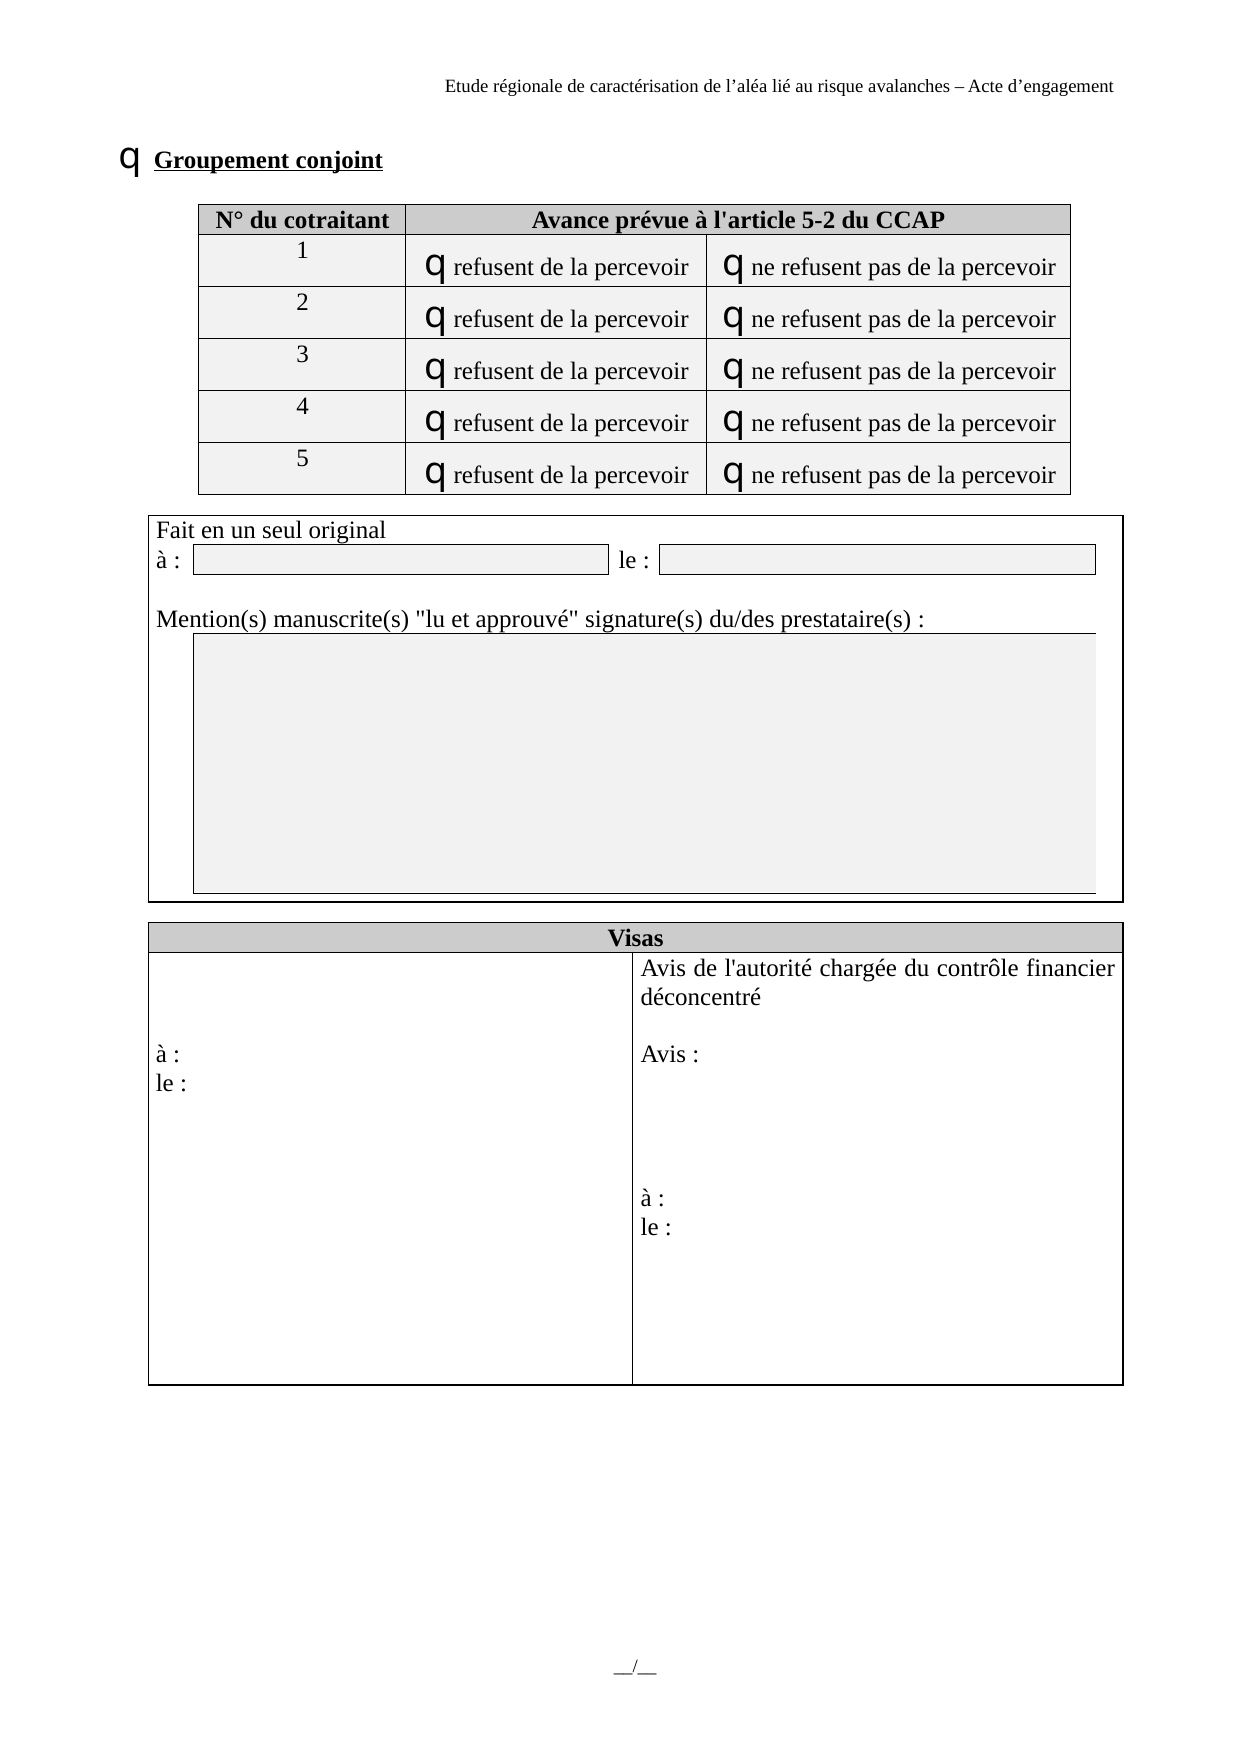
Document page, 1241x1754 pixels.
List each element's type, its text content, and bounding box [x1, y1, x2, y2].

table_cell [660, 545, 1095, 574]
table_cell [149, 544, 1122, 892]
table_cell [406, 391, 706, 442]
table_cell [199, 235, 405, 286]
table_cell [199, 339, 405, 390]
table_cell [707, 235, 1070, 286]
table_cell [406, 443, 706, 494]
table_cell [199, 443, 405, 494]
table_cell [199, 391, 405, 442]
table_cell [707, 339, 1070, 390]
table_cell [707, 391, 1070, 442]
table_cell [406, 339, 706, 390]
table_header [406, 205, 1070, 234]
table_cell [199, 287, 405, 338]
text q Groupement conjoint [118, 128, 1122, 179]
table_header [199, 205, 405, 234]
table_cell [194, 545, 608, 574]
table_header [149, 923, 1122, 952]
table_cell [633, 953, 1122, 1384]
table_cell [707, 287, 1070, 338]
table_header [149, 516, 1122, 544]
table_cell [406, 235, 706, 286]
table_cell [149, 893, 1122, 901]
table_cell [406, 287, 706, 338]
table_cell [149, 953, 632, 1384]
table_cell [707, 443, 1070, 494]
